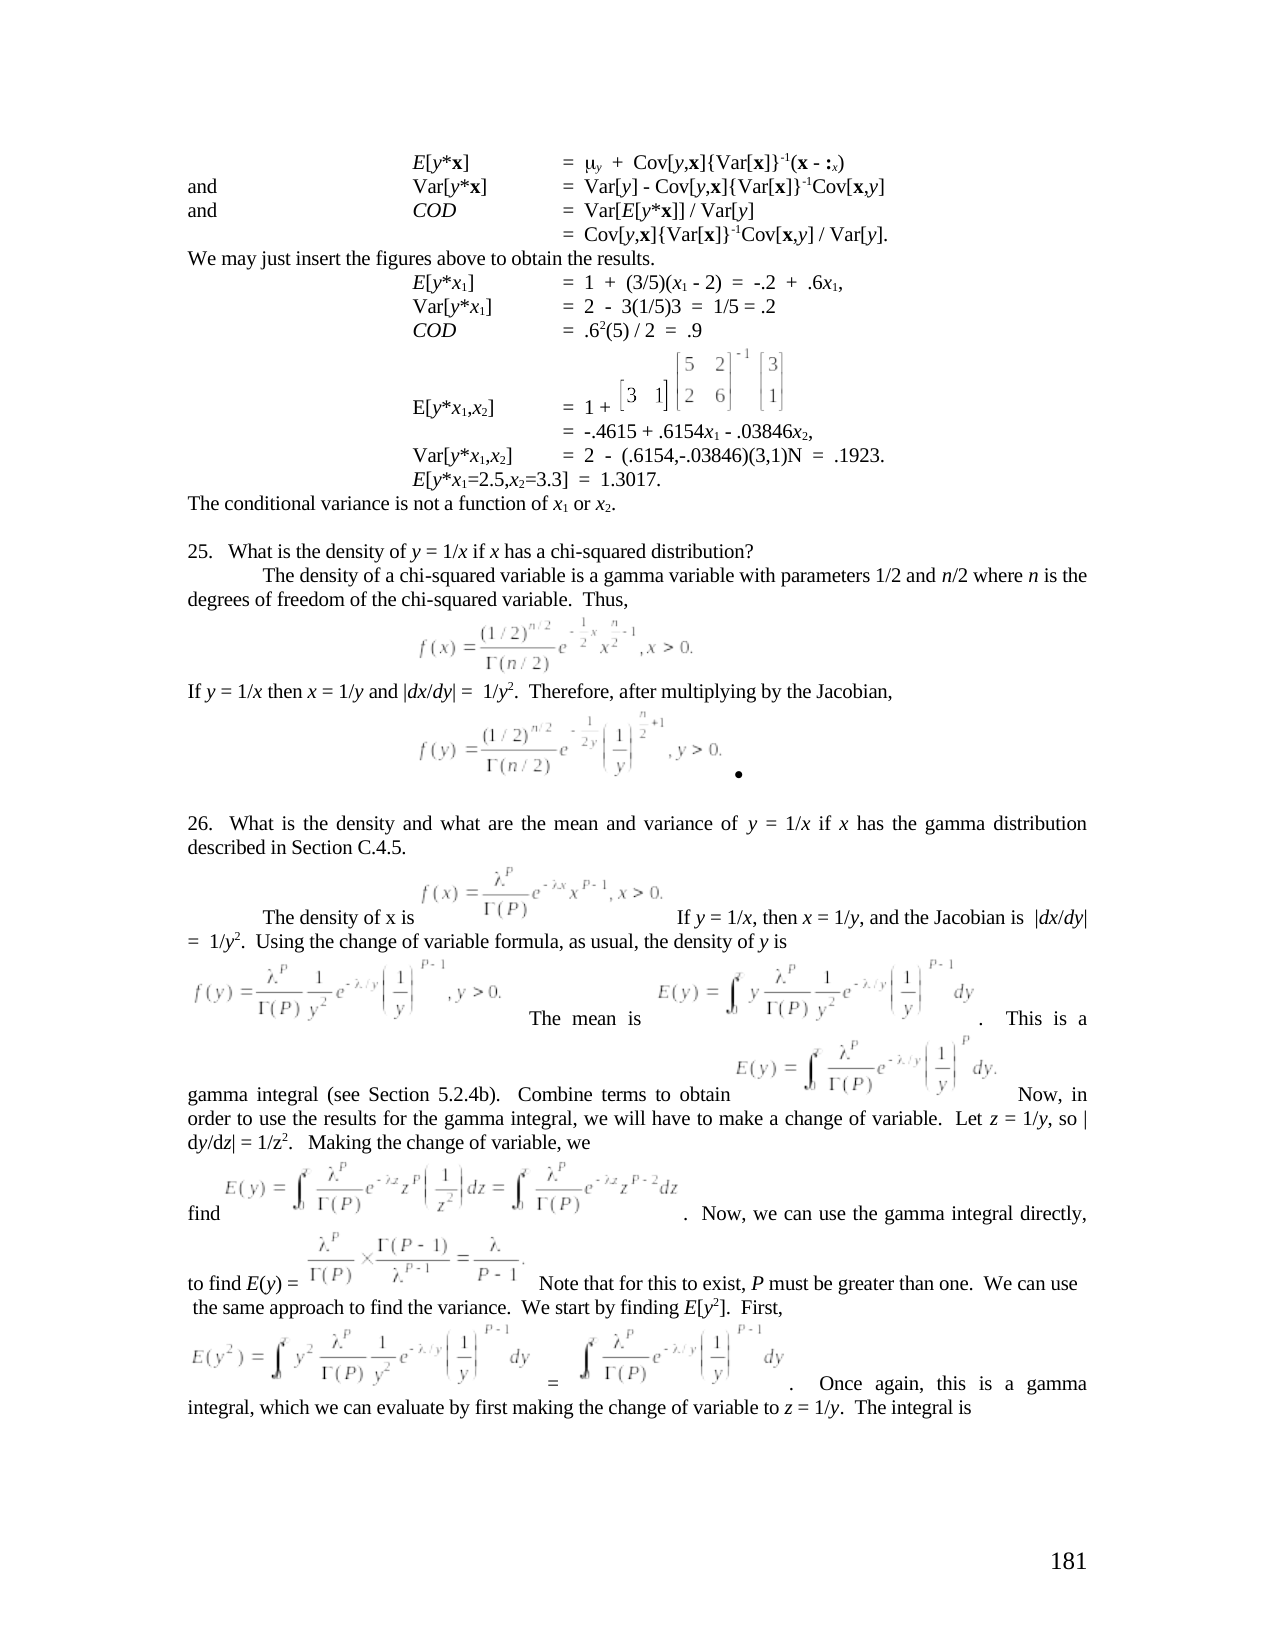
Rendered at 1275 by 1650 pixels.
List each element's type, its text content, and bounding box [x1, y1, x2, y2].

text The density of a chi-squared variable is a gamma variable with parameters 1/2 and n/2 where n is the degrees of freedom of the chi-squared variable. Thus, [187, 563, 1087, 611]
text The density of x is If y = 1/x, then x = 1/y, and the Jacobian is |dx/dy| = 1/y2. Using the change of variable formula, as usual, the density of y is [187, 859, 1087, 953]
text find. Now, we can use the gamma integral directly, to find E(y) = Note that for this to exist, P must be greater than one. We can use [187, 1154, 1087, 1295]
text Var[y*x1,x2] = 2 - (.6154,-.03846)(3,1)N = .1923. [187, 443, 1087, 467]
text E[y*x1=2.5,x2=3.3] = 1.3017. [187, 467, 1087, 491]
text = Cov[y,x]{Var[x]}-1Cov[x,y] / Var[y]. [187, 222, 1087, 246]
text E[y*x] = y + Cov[y,x]{Var[x]}-1(x - :x) [187, 150, 1087, 174]
text If y = 1/x then x = 1/y and |dx/dy| = 1/y2. Therefore, after multiplying by the Jacobian, [187, 679, 1087, 703]
text 25. What is the density of y = 1/x if x has a chi-squared distribution? [187, 539, 1087, 563]
text = -.4615 + .6154x1 - .03846x2, [187, 419, 1087, 443]
text The conditional variance is not a function of x1 or x2. [187, 491, 1087, 515]
text Var[y*x1] = 2 - 3(1/5)3 = 1/5 = .2 [187, 294, 1087, 318]
text COD = .62(5) / 2 = .9 [187, 318, 1087, 342]
text and COD = Var[E[y*x]] / Var[y] [187, 198, 1087, 222]
text the same approach to find the variance. We start by finding E[y2]. First, [187, 1295, 1087, 1319]
text E[y*x1,x2] = 1 + [187, 342, 1087, 419]
text E[y*x1] = 1 + (3/5)(x1 - 2) = -.2 + .6x1, [187, 270, 1087, 294]
text and Var[y*x] = Var[y] - Cov[y,x]{Var[x]}-1Cov[x,y] [187, 174, 1087, 198]
text 26. What is the density and what are the mean and variance of y = 1/x if x has the gamma distribution described in Section C.4.5. [187, 811, 1087, 859]
text We may just insert the figures above to obtain the results. [187, 246, 1087, 270]
text = . Once again, this is a gamma integral, which we can evaluate by first making the change of variable to z = 1/y. The integral is [187, 1319, 1087, 1419]
text The mean is . This is a gamma integral (see Section 5.2.4b). Combine terms to obtain Now, in order to use the results for the gamma integral, we will have to make a change of variable. Let z = 1/y, so |dy/dz| = 1/z2. Making the change of variable, we [187, 953, 1087, 1154]
